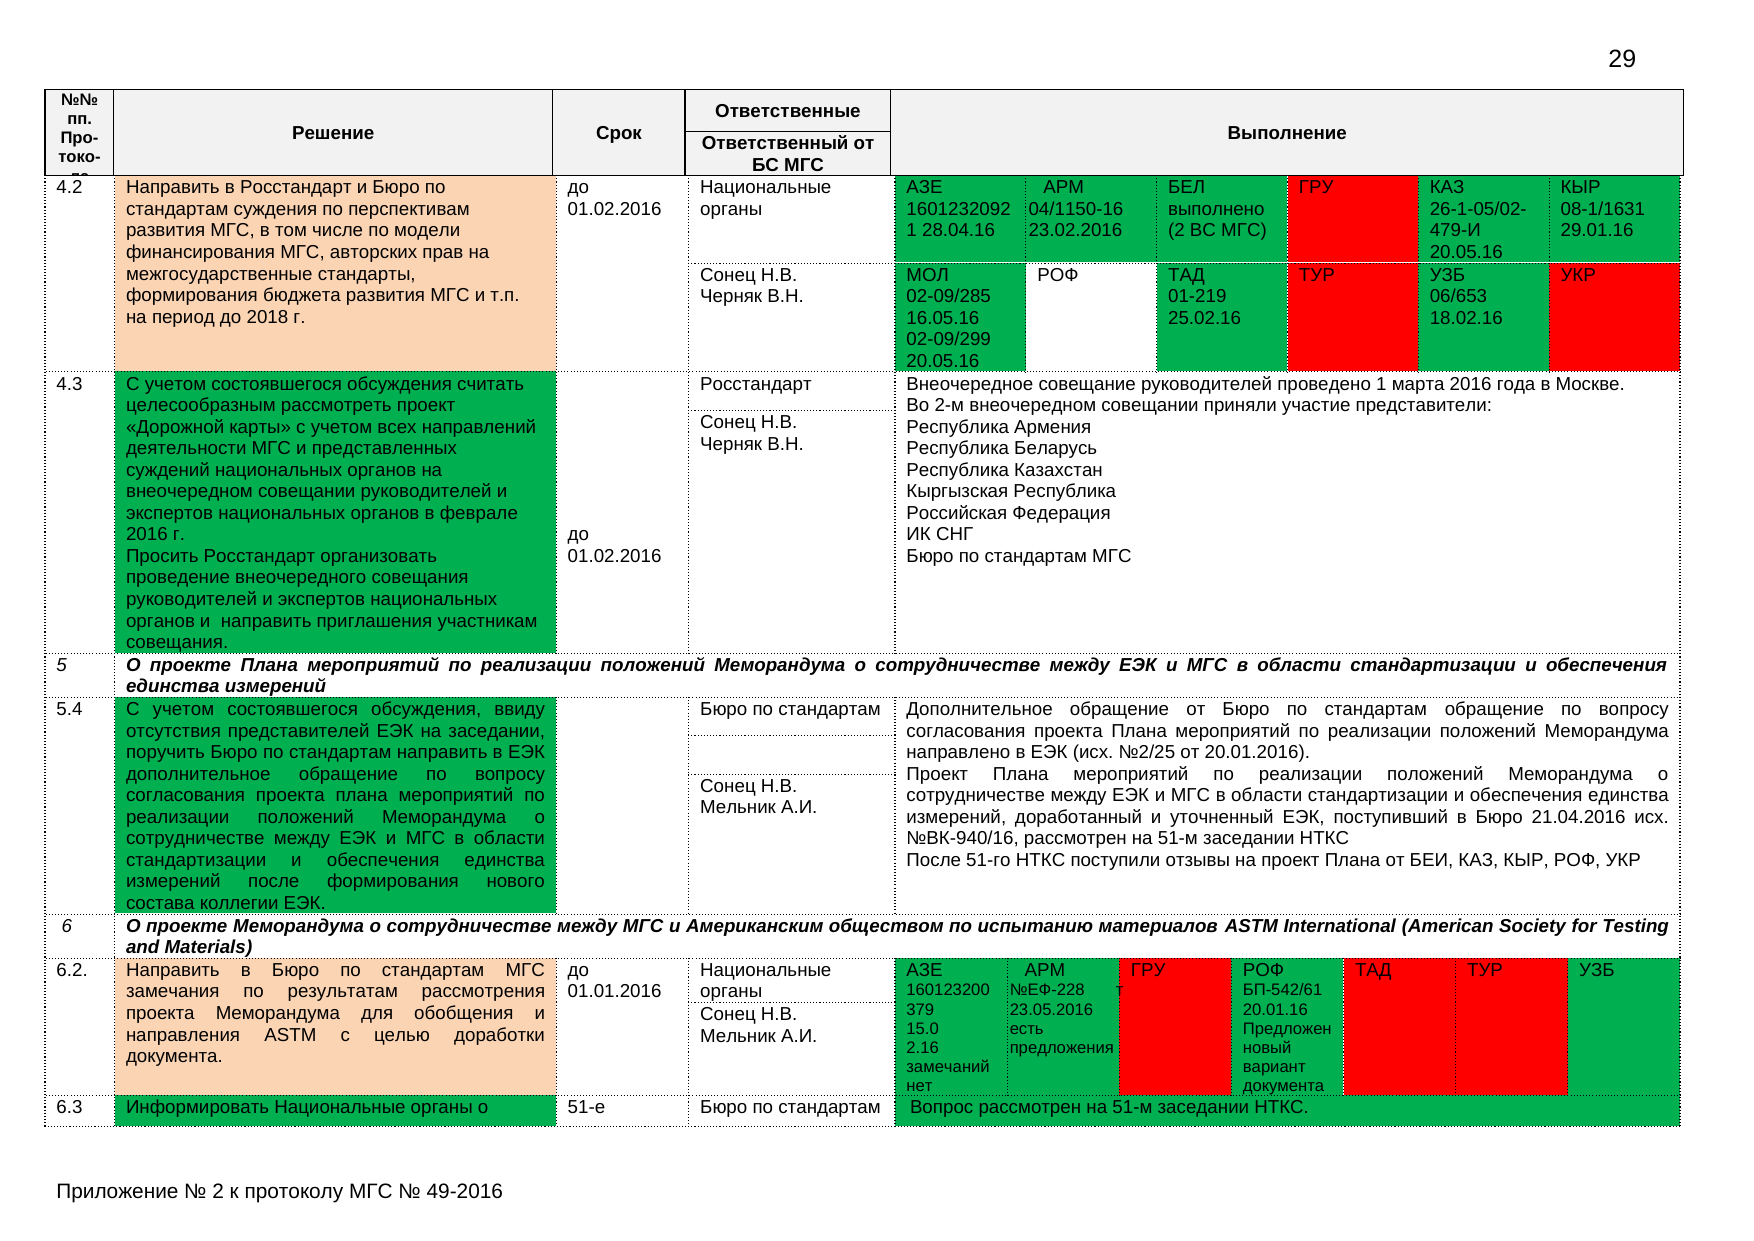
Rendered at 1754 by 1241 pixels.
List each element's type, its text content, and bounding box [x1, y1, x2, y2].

table_cell УЗБ [1568, 958, 1680, 1095]
table_cell ГРУ [1119, 958, 1231, 1095]
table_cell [115, 1095, 556, 1126]
table_cell РОФ [1026, 263, 1157, 371]
table_cell Ответственный от БС МГС [686, 132, 890, 175]
table_cell РОФ БП-542/61 20.01.16 Предложен новый вариант документа [1231, 958, 1343, 1095]
table_cell ТУР [1288, 263, 1418, 371]
table_cell Сонец Н.В. Черняк В.Н. [689, 410, 895, 653]
table_cell О проекте Плана мероприятий по реализации положений Меморандума о сотрудничестве между ЕЭК и МГС в области стандартизации и обеспечения единства измерений [115, 653, 1680, 697]
table_cell УКР [1549, 263, 1680, 371]
table_header №№ пп. Про-токо-ла [46, 90, 113, 175]
table_cell Росстандарт [689, 371, 895, 410]
table_cell 4.2 [45, 176, 114, 371]
table_cell Бюро по стандартам [689, 697, 895, 735]
table_cell Бюро по стандартам [689, 1095, 895, 1126]
table_cell УЗБ 06/653 18.02.16 [1418, 263, 1549, 371]
table_cell О проекте Меморандума о сотрудничестве между МГС и Американским обществом по испытанию материалов ASTM International (American Society for Testing and Materials) [115, 914, 1680, 958]
table_cell 4.3 [45, 371, 114, 653]
table_cell до 01.01.2016 [556, 958, 689, 1095]
table_cell [556, 697, 689, 913]
table_cell [689, 735, 895, 774]
table_cell БЕЛ выполнено (2 ВС МГС) [1157, 176, 1287, 262]
table_cell 6.3 [45, 1095, 114, 1126]
table_cell Направить в Бюро по стандартам МГС замечания по результатам рассмотрения проекта Меморандума для обобщения и направления ASTM с целью доработки документа. [115, 958, 556, 1095]
table_cell до 01.02.2016 [556, 371, 689, 653]
table_cell КЫР 08-1/1631 29.01.16 [1549, 176, 1680, 262]
table_header Срок [553, 90, 684, 175]
table_cell Направить в Росстандарт и Бюро по стандартам суждения по перспективам развития МГС, в том числе по модели финансирования МГС, авторских прав на межгосударственные стандарты, формирования бюджета развития МГС и т.п. на период до 2018 г. [115, 176, 556, 371]
table_cell 6 [45, 914, 114, 958]
table_cell 51-е заседание НТКС [556, 1095, 689, 1126]
table_cell Дополнительное обращение от Бюро по стандартам обращение по вопросу согласования проекта Плана мероприятий по реализации положений Меморандума направлено в ЕЭК (исх. №2/25 от 20.01.2016). Проект Плана мероприятий по реализации положений Меморандума о сотрудничестве между ЕЭК и МГС в области стандартизации и обеспечения единства измерений, доработанный и уточненный ЕЭК, поступивший в Бюро 21.04.2016 исх. №ВК-940/16, рассмотрен на 51-м заседании НТКС После 51-го НТКС поступили отзывы на проект Плана от БЕИ, КАЗ, КЫР, РОФ, УКР [895, 697, 1680, 913]
table_cell ТАД 01-219 25.02.16 [1157, 263, 1287, 371]
table_cell Национальные органы [689, 958, 895, 1002]
table_cell АРМ №ЕФ-228 т 23.05.2016 есть предложения [1007, 958, 1119, 1095]
table_cell С учетом состоявшегося обсуждения считать целесообразным рассмотреть проект «Дорожной карты» с учетом всех направлений деятельности МГС и представленных суждений национальных органов на внеочередном совещании руководителей и экспертов национальных органов в феврале 2016 г. Просить Росстандарт организовать проведение внеочередного совещания руководителей и экспертов национальных органов и направить приглашения участникам совещания. [115, 371, 556, 653]
table_cell МОЛ 02-09/285 16.05.16 02-09/299 20.05.16 [895, 263, 1026, 371]
table_cell ТАД [1344, 958, 1456, 1095]
table_cell 5 [45, 653, 114, 697]
table_cell Внеочередное совещание руководителей проведено 1 марта 2016 года в Москве. Во 2-м внеочередном совещании приняли участие представители: Республика Армения Республика Беларусь Республика Казахстан Кыргызская Республика Российская Федерация ИК СНГ Бюро по стандартам МГС [895, 371, 1680, 653]
table_cell до 01.02.2016 [556, 176, 689, 371]
table_cell КАЗ 26-1-05/02-479-И 20.05.16 [1418, 176, 1549, 262]
table_cell АРМ 04/1150-16 23.02.2016 [1026, 176, 1157, 262]
table_cell 5.4 [45, 697, 114, 913]
table_header Ответственные [686, 90, 890, 131]
table_cell 6.2. [45, 958, 114, 1095]
table_cell С учетом состоявшегося обсуждения, ввиду отсутствия представителей ЕЭК на заседании, поручить Бюро по стандартам направить в ЕЭК дополнительное обращение по вопросу согласования проекта плана мероприятий по реализации положений Меморандума о сотрудничестве между ЕЭК и МГС в области стандартизации и обеспечения единства измерений после формирования нового состава коллегии ЕЭК. [115, 697, 556, 913]
table_cell Сонец Н.В. Черняк В.Н. [689, 263, 895, 371]
table_cell Сонец Н.В. Мельник А.И. [689, 1002, 895, 1095]
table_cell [895, 1095, 1680, 1126]
table_cell Национальные органы [689, 176, 895, 262]
table_cell Сонец Н.В. Мельник А.И. [689, 774, 895, 913]
table_cell ТУР [1456, 958, 1568, 1095]
table_cell АЗЕ 160123200379 15.0 2.16 замечаний нет [895, 958, 1007, 1095]
table_cell ГРУ [1288, 176, 1418, 262]
table_header Решение [114, 90, 552, 175]
table_cell АЗЕ 16012320921 28.04.16 [895, 176, 1026, 262]
table_header Выполнение [891, 90, 1683, 175]
